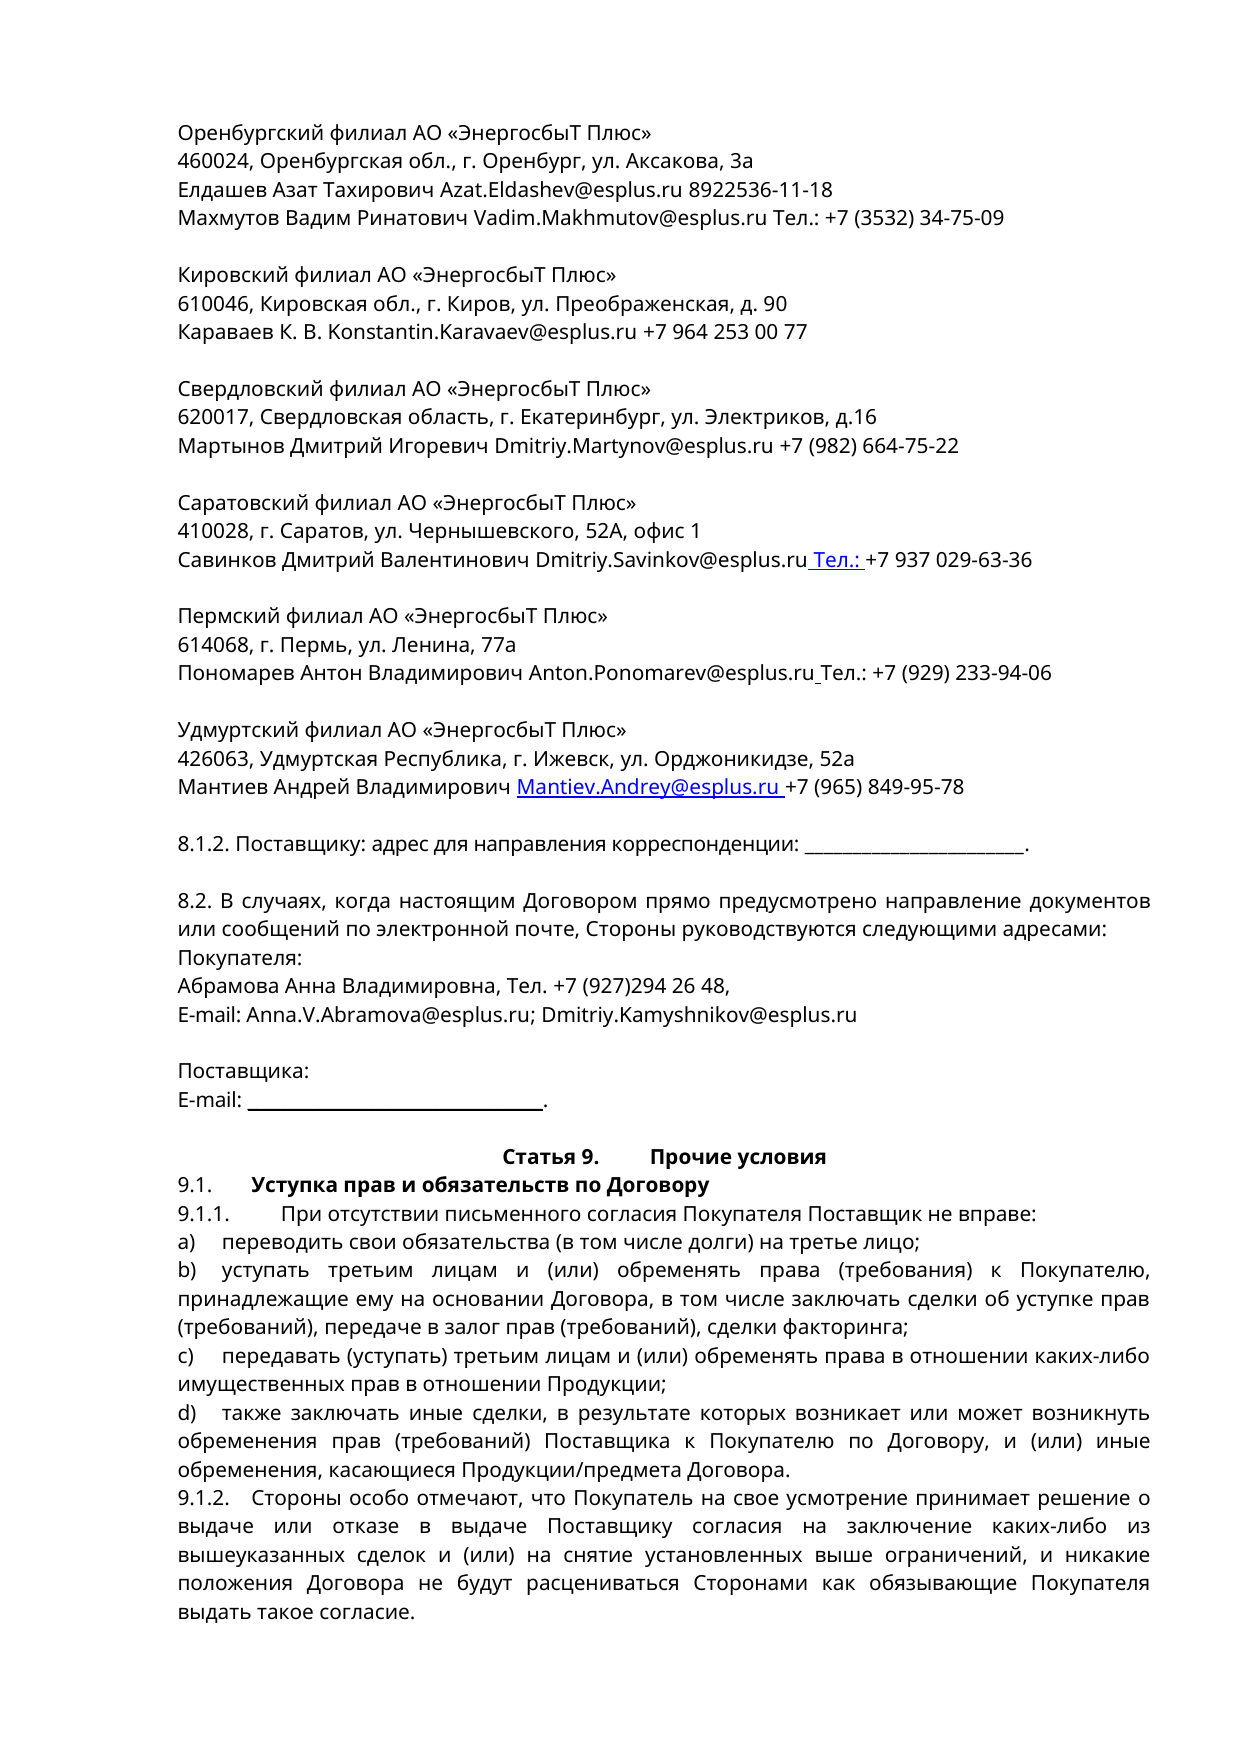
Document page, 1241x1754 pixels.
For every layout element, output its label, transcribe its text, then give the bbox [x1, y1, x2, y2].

text Пермский филиал АО «ЭнергосбыТ Плюс» [177, 602, 1152, 630]
text Саратовский филиал АО «ЭнергосбыТ Плюс» [177, 488, 1152, 516]
list Прочие условия [177, 1142, 1152, 1170]
text Оренбургский филиал АО «ЭнергосбыТ Плюс» [177, 118, 1152, 147]
text E-mail: Anna.V.Abramova@esplus.ru; Dmitriy.Kamyshnikov@esplus.ru [177, 1000, 1152, 1028]
text 426063, Удмуртская Республика, г. Ижевск, ул. Орджоникидзе, 52а [177, 744, 1152, 772]
text 8.2. В случаях, когда настоящим Договором прямо предусмотрено направление документов или сообщений по электронной почте, Стороны руководствуются следующими адресами: [177, 886, 1152, 943]
list переводить свои обязательства (в том числе долги) на третье лицо; [177, 1227, 1152, 1256]
text Удмуртский филиал АО «ЭнергосбыТ Плюс» [177, 715, 1152, 744]
text Свердловский филиал АО «ЭнергосбыТ Плюс» [177, 374, 1152, 402]
list Стороны особо отмечают, что Покупатель на свое усмотрение принимает решение о выдаче или отказе в выдаче Поставщику согласия на заключение каких-либо из вышеуказанных сделок и (или) на снятие установленных выше ограничений, и никакие положения Договора не будут расцениваться Сторонами как обязывающие Покупателя выдать такое согласие. [177, 1483, 1152, 1625]
text Покупателя: [177, 943, 1152, 971]
text Мартынов Дмитрий Игоревич Dmitriy.Martynov@esplus.ru +7 (982) 664-75-22 [177, 431, 1152, 459]
text 620017, Свердловская область, г. Екатеринбург, ул. Электриков, д.16 [177, 402, 1152, 431]
text 410028, г. Саратов, ул. Чернышевского, 52А, офис 1 [177, 516, 1152, 545]
text Абрамова Анна Владимировна, Тел. +7 (927)294 26 48, [177, 971, 1152, 1000]
text 610046, Кировская обл., г. Киров, ул. Преображенская, д. 90 [177, 289, 1152, 317]
text Кировский филиал АО «ЭнергосбыТ Плюс» [177, 260, 1152, 289]
text Махмутов Вадим Ринатович Vadim.Makhmutov@esplus.ru Тел.: +7 (3532) 34-75-09 [177, 203, 1152, 232]
list При отсутствии письменного согласия Покупателя Поставщик не вправе: [177, 1199, 1152, 1227]
text Мантиев Андрей Владимирович Mantiev.Andrey@esplus.ru +7 (965) 849-95-78 [177, 772, 1152, 801]
text 8.1.2. Поставщику: адрес для направления корреспонденции: _______________________. [177, 829, 1152, 857]
text Елдашев Азат Тахирович Azat.Eldashev@esplus.ru 8922536-11-18 [177, 175, 1152, 203]
text 614068, г. Пермь, ул. Ленина, 77а [177, 630, 1152, 658]
text Караваев К. В. Konstantin.Karavaev@esplus.ru +7 964 253 00 77 [177, 317, 1152, 346]
text 460024, Оренбургская обл., г. Оренбург, ул. Аксакова, 3а [177, 147, 1152, 175]
list Уступка прав и обязательств по Договору [177, 1170, 1152, 1199]
list уступать третьим лицам и (или) обременять права (требования) к Покупателю, принадлежащие ему на основании Договора, в том числе заключать сделки об уступке прав (требований), передаче в залог прав (требований), сделки факторинга; [177, 1256, 1152, 1341]
list передавать (уступать) третьим лицам и (или) обременять права в отношении каких-либо имущественных прав в отношении Продукции; [177, 1341, 1152, 1398]
text Пономарев Антон Владимирович Anton.Ponomarev@esplus.ru Тел.: +7 (929) 233-94-06 [177, 658, 1152, 687]
text Савинков Дмитрий Валентинович Dmitriy.Savinkov@esplus.ru Тел.: +7 937 029-63-36 [177, 545, 1152, 573]
list также заключать иные сделки, в результате которых возникает или может возникнуть обременения прав (требований) Поставщика к Покупателю по Договору, и (или) иные обременения, касающиеся Продукции/предмета Договора. [177, 1398, 1152, 1483]
text E-mail: _________________________________. [177, 1085, 1152, 1113]
text Поставщика: [177, 1057, 1152, 1085]
